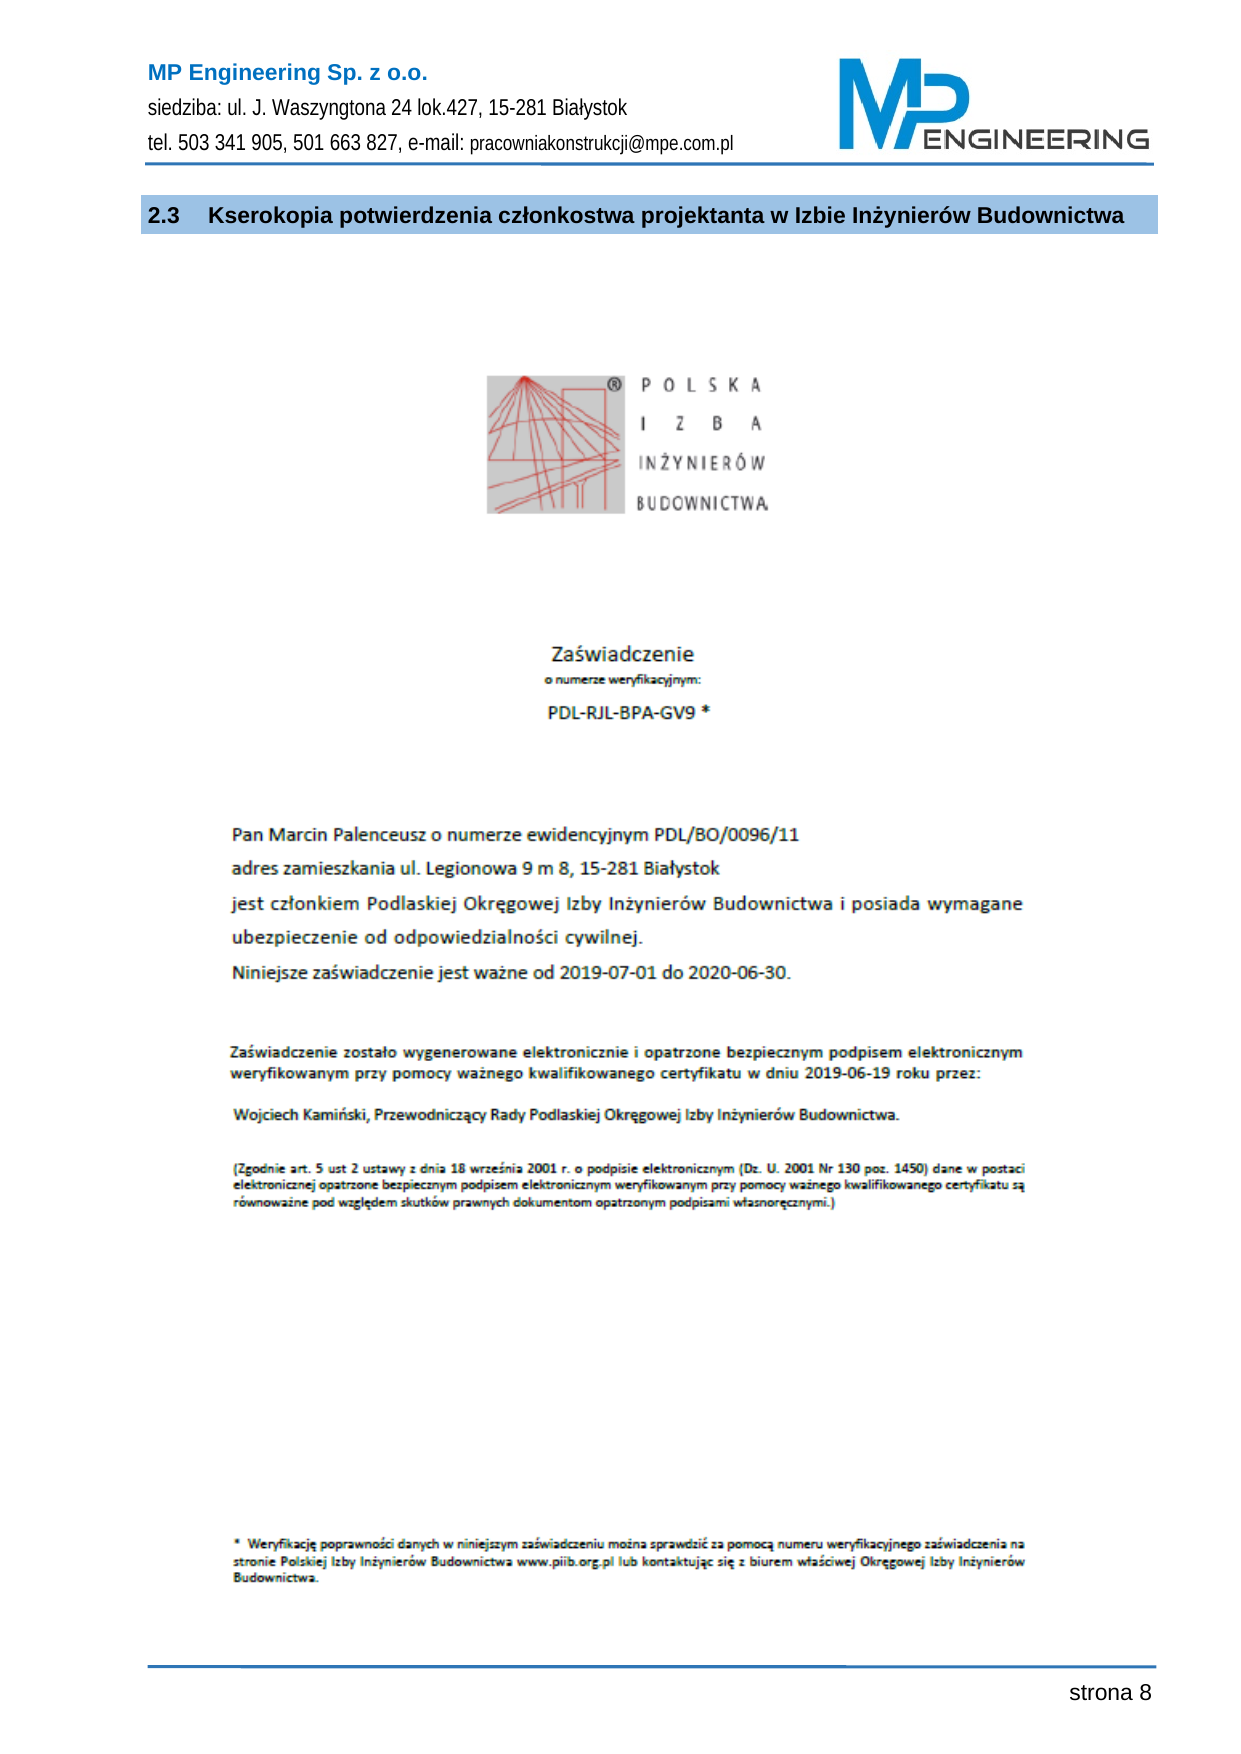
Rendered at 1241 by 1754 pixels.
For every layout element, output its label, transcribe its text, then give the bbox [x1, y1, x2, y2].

picture [835, 50, 1153, 161]
picture [147, 260, 1086, 1616]
subtitle Kserokopia potwierdzenia członkostwa projektanta w Izbie Inżynierów Budownictwa [148, 202, 1152, 228]
